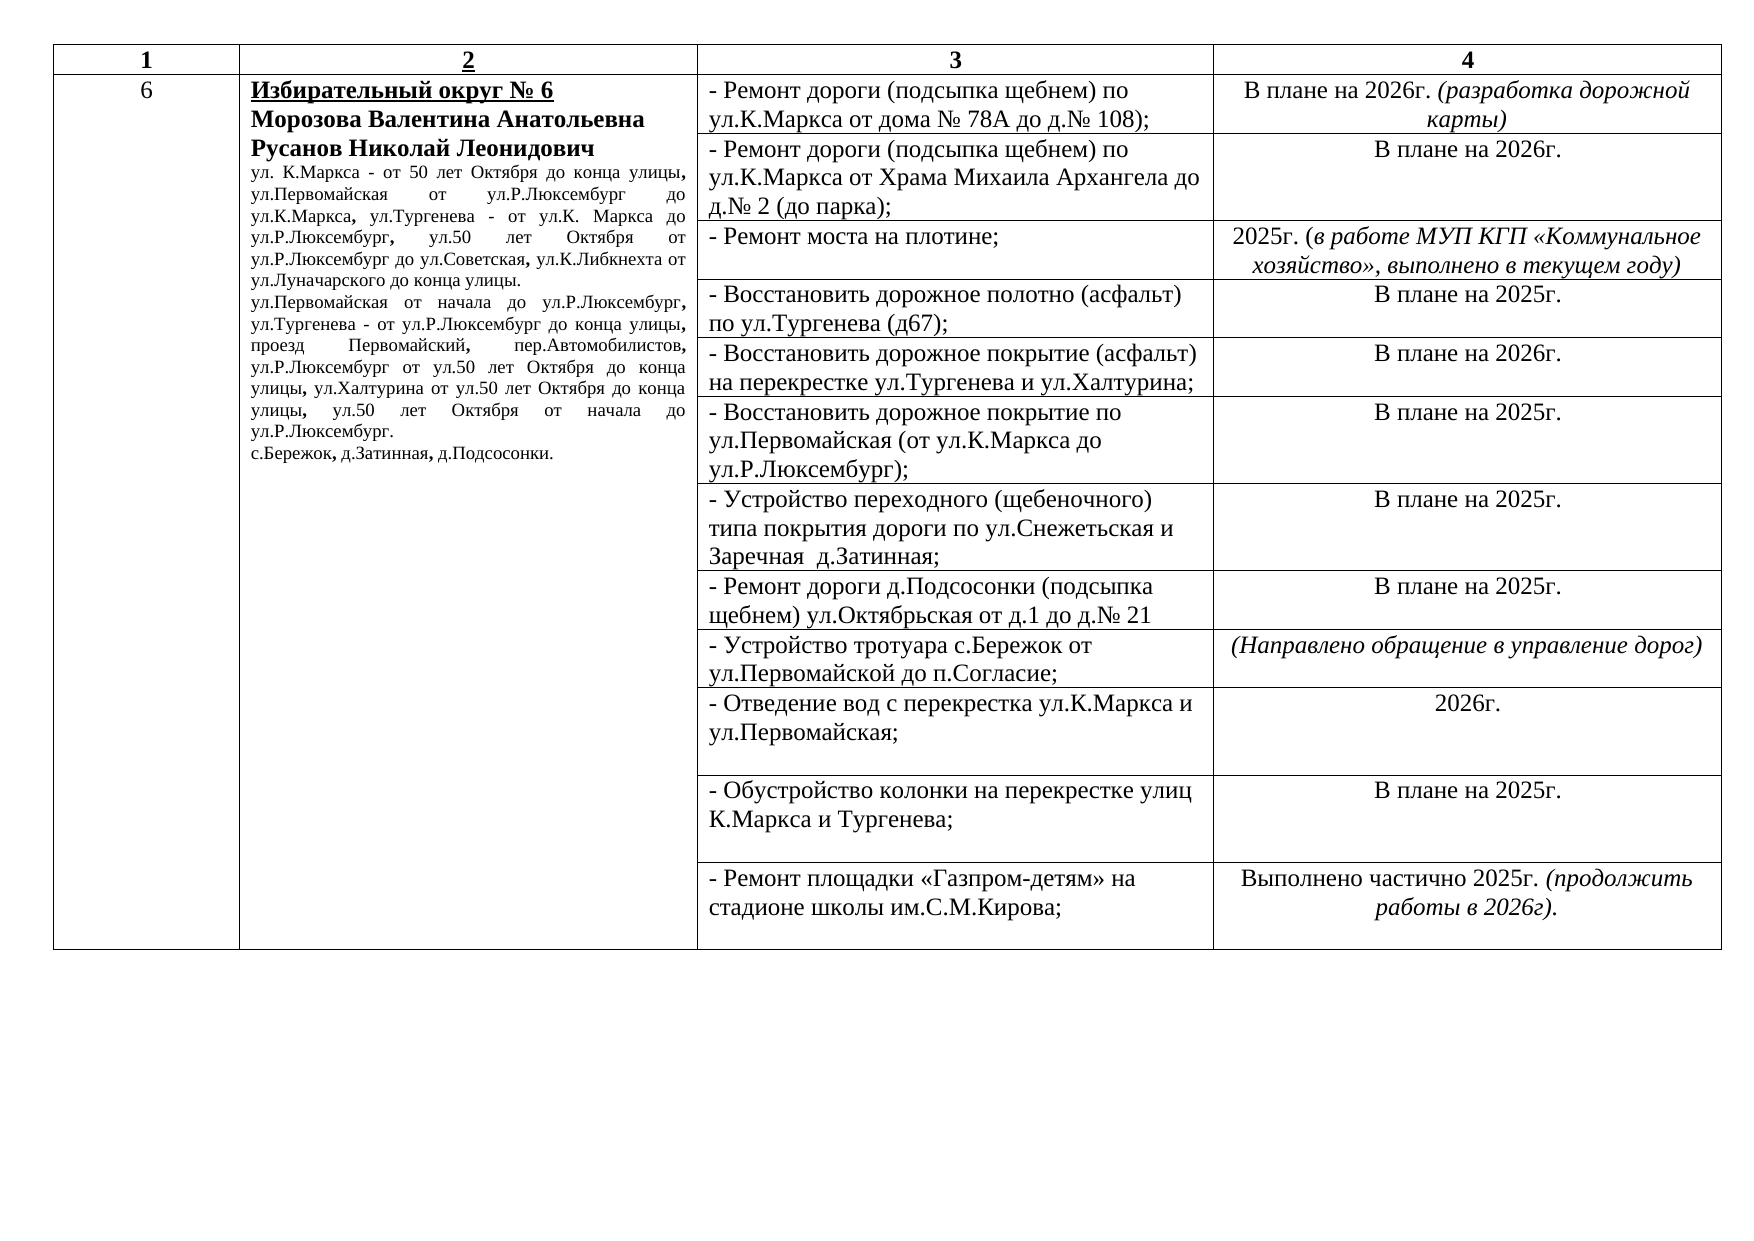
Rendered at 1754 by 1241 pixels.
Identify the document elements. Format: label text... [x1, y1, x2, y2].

table_cell - Восстановить дорожное покрытие (асфальт) на перекрестке ул.Тургенева и ул.Халтурина; [698, 338, 1213, 396]
table_cell В плане на 2025г. [1214, 484, 1721, 570]
table_cell - Отведение вод с перекрестка ул.К.Маркса и ул.Первомайская; [698, 688, 1213, 774]
table_cell Избирательный округ № 6 Морозова Валентина Анатольевна Русанов Николай Леонидович ул. К.Маркса - от 50 лет Октября до конца улицы, ул.Первомайская от ул.Р.Люксембург до ул.К.Маркса, ул.Тургенева - от ул.К. Маркса до ул.Р.Люксембург, ул.50 лет Октября от ул.Р.Люксембург до ул.Советская, ул.К.Либкнехта от ул.Луначарского до конца улицы. ул.Первомайская от начала до ул.Р.Люксембург, ул.Тургенева - от ул.Р.Люксембург до конца улицы, проезд Первомайский, пер.Автомобилистов, ул.Р.Люксембург от ул.50 лет Октября до конца улицы, ул.Халтурина от ул.50 лет Октября до конца улицы, ул.50 лет Октября от начала до ул.Р.Люксембург. с.Бережок, д.Затинная, д.Подсосонки. [240, 75, 697, 949]
table_header 2 [240, 45, 697, 74]
table_header 3 [698, 45, 1213, 74]
table_header 4 [1214, 45, 1721, 74]
table_cell - Обустройство колонки на перекрестке улиц К.Маркса и Тургенева; [698, 776, 1213, 862]
table_cell 6 [54, 75, 239, 949]
table_cell - Ремонт моста на плотине; [698, 221, 1213, 278]
table_cell - Ремонт дороги (подсыпка щебнем) по ул.К.Маркса от Храма Михаила Архангела до д.№ 2 (до парка); [698, 134, 1213, 220]
table_cell - Устройство переходного (щебеночного) типа покрытия дороги по ул.Снежетьская и Заречная д.Затинная; [698, 484, 1213, 570]
table_cell - Восстановить дорожное покрытие по ул.Первомайская (от ул.К.Маркса до ул.Р.Люксембург); [698, 397, 1213, 483]
table_cell В плане на 2025г. [1214, 571, 1721, 629]
table_header 1 [54, 45, 239, 74]
table_cell В плане на 2026г. [1214, 338, 1721, 396]
table_cell В плане на 2026г. [1214, 134, 1721, 220]
table_cell - Ремонт дороги (подсыпка щебнем) по ул.К.Маркса от дома № 78А до д.№ 108); [698, 75, 1213, 133]
table_cell 2025г. (в работе МУП КГП «Коммунальное хозяйство», выполнено в текущем году) [1214, 221, 1721, 278]
table_cell В плане на 2025г. [1214, 776, 1721, 862]
table_cell 2026г. [1214, 688, 1721, 774]
table_cell - Ремонт дороги д.Подсосонки (подсыпка щебнем) ул.Октябрьская от д.1 до д.№ 21 [698, 571, 1213, 629]
table_cell (Направлено обращение в управление дорог) [1214, 630, 1721, 687]
table_cell В плане на 2026г. (разработка дорожной карты) [1214, 75, 1721, 133]
table_cell Выполнено частично 2025г. (продолжить работы в 2026г). [1214, 863, 1721, 949]
table_cell - Ремонт площадки «Газпром-детям» на стадионе школы им.С.М.Кирова; [698, 863, 1213, 949]
table_cell В плане на 2025г. [1214, 397, 1721, 483]
table_cell В плане на 2025г. [1214, 280, 1721, 337]
table_cell - Устройство тротуара с.Бережок от ул.Первомайской до п.Согласие; [698, 630, 1213, 687]
table_cell - Восстановить дорожное полотно (асфальт) по ул.Тургенева (д67); [698, 280, 1213, 337]
